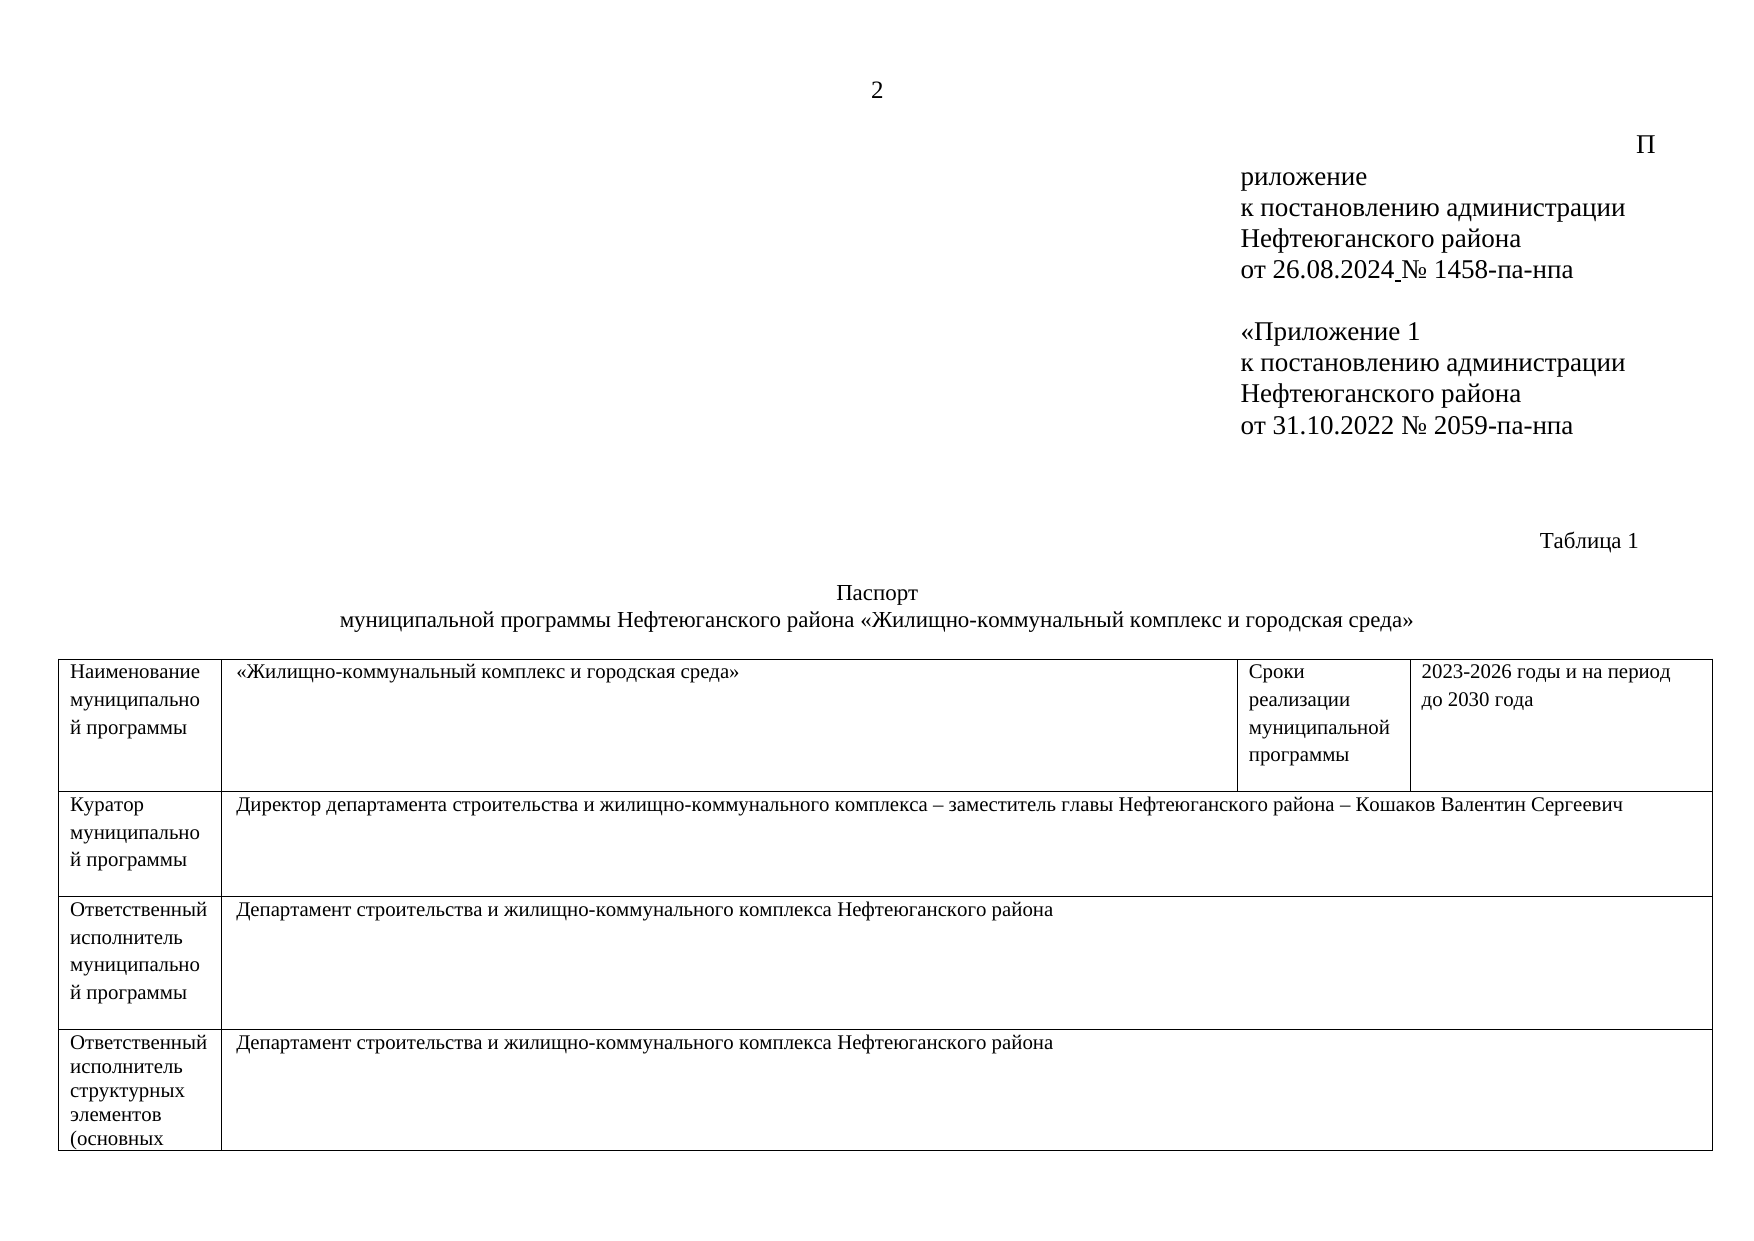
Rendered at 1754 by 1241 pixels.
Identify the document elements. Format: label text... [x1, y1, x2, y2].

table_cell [222, 1030, 1712, 1150]
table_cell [59, 1030, 221, 1150]
table_cell Куратор муниципальной программы [59, 792, 221, 896]
text Паспорт [118, 579, 1636, 606]
text «Приложение 1 [1240, 315, 1636, 346]
text от 31.10.2022 № 2059-па-нпа [1240, 409, 1636, 440]
text Нефтеюганского района [1240, 378, 1636, 409]
table_cell Департамент строительства и жилищно-коммунального комплекса Нефтеюганского района [222, 897, 1712, 1029]
text Приложение [1240, 128, 1636, 191]
text муниципальной программы Нефтеюганского района «Жилищно-коммунальный комплекс и городская среда» [118, 606, 1636, 632]
table_cell Директор департамента строительства и жилищно-коммунального комплекса – заместитель главы Нефтеюганского района – Кошаков Валентин Сергеевич [222, 792, 1712, 896]
table_header 2023-2026 годы и на период до 2030 года [1411, 660, 1712, 791]
text к постановлению администрации [1240, 346, 1636, 378]
table_cell Ответственный исполнитель муниципальной программы [59, 897, 221, 1029]
table_header Сроки реализации муниципальной программы [1238, 660, 1410, 791]
table_header «Жилищно-коммунальный комплекс и городская среда» [222, 660, 1237, 791]
text от 26.08.2024 № 1458-па-нпа [1240, 253, 1636, 284]
table_header Наименование муниципальной программы [59, 660, 221, 791]
text Нефтеюганского района [1240, 222, 1636, 253]
text к постановлению администрации [1240, 191, 1636, 222]
text Таблица 1 [118, 528, 1680, 554]
